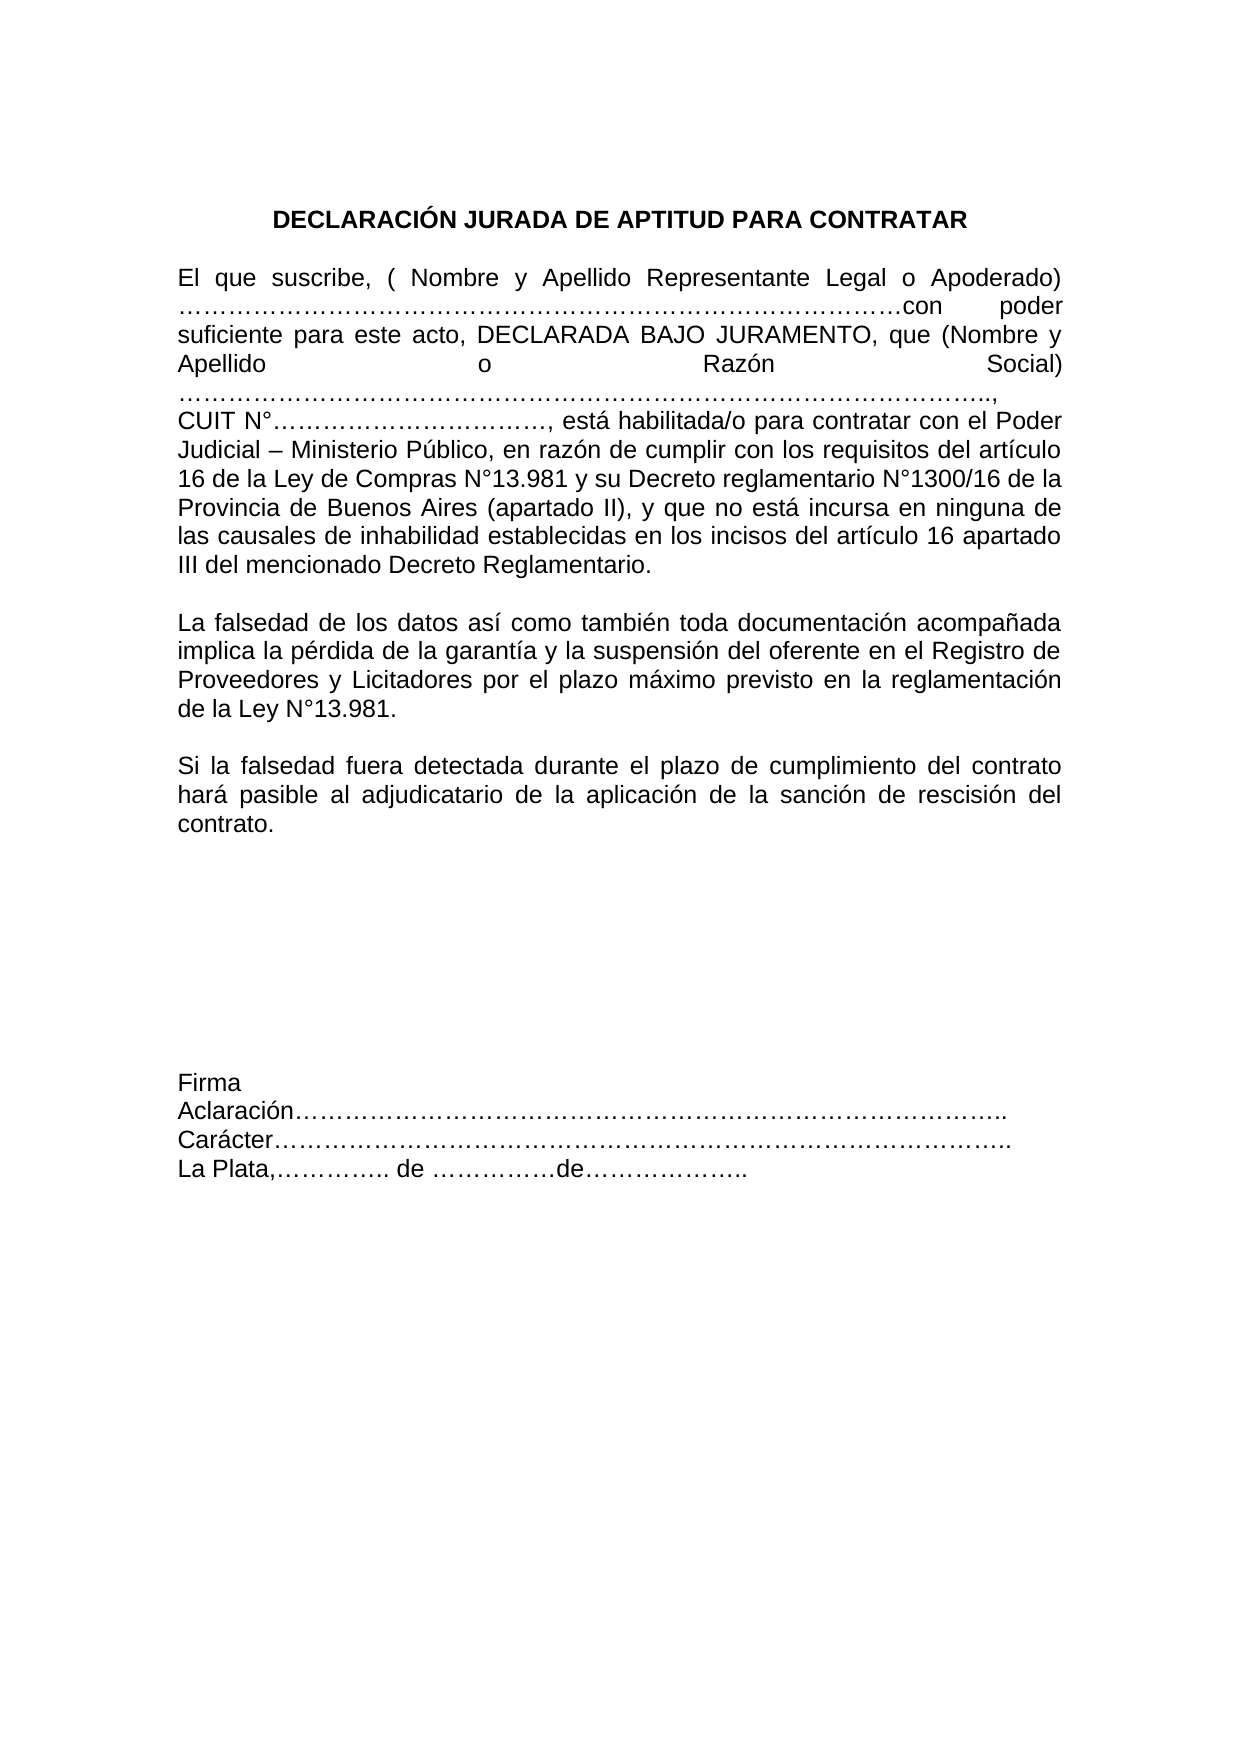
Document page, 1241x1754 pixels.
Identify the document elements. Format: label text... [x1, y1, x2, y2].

text La falsedad de los datos así como también toda documentación acompañada implica la pérdida de la garantía y la suspensión del oferente en el Registro de Proveedores y Licitadores por el plazo máximo previsto en la reglamentación de la Ley N°13.981. [177, 608, 1063, 723]
text El que suscribe, ( Nombre y Apellido Representante Legal o Apoderado)……………………………………………………………………………con poder suficiente para este acto, DECLARADA BAJO JURAMENTO, que (Nombre y Apellido o Razón Social)…………………………………………………………………………………….., CUIT N°……………………………, está habilitada/o para contratar con el Poder Judicial – Ministerio Público, en razón de cumplir con los requisitos del artículo 16 de la Ley de Compras N°13.981 y su Decreto reglamentario N°1300/16 de la Provincia de Buenos Aires (apartado II), y que no está incursa en ninguna de las causales de inhabilidad establecidas en los incisos del artículo 16 apartado III del mencionado Decreto Reglamentario. [177, 263, 1063, 579]
text Si la falsedad fuera detectada durante el plazo de cumplimiento del contrato hará pasible al adjudicatario de la aplicación de la sanción de rescisión del contrato. [177, 751, 1063, 838]
text Firma [177, 1068, 1063, 1096]
text La Plata,………….. de ……………de……………….. [177, 1154, 1063, 1183]
text DECLARACIÓN JURADA DE APTITUD PARA CONTRATAR [177, 205, 1063, 234]
text Aclaración………………………………………………………………………….. [177, 1096, 1063, 1125]
text Carácter…………………………………………………………………………….. [177, 1125, 1063, 1154]
